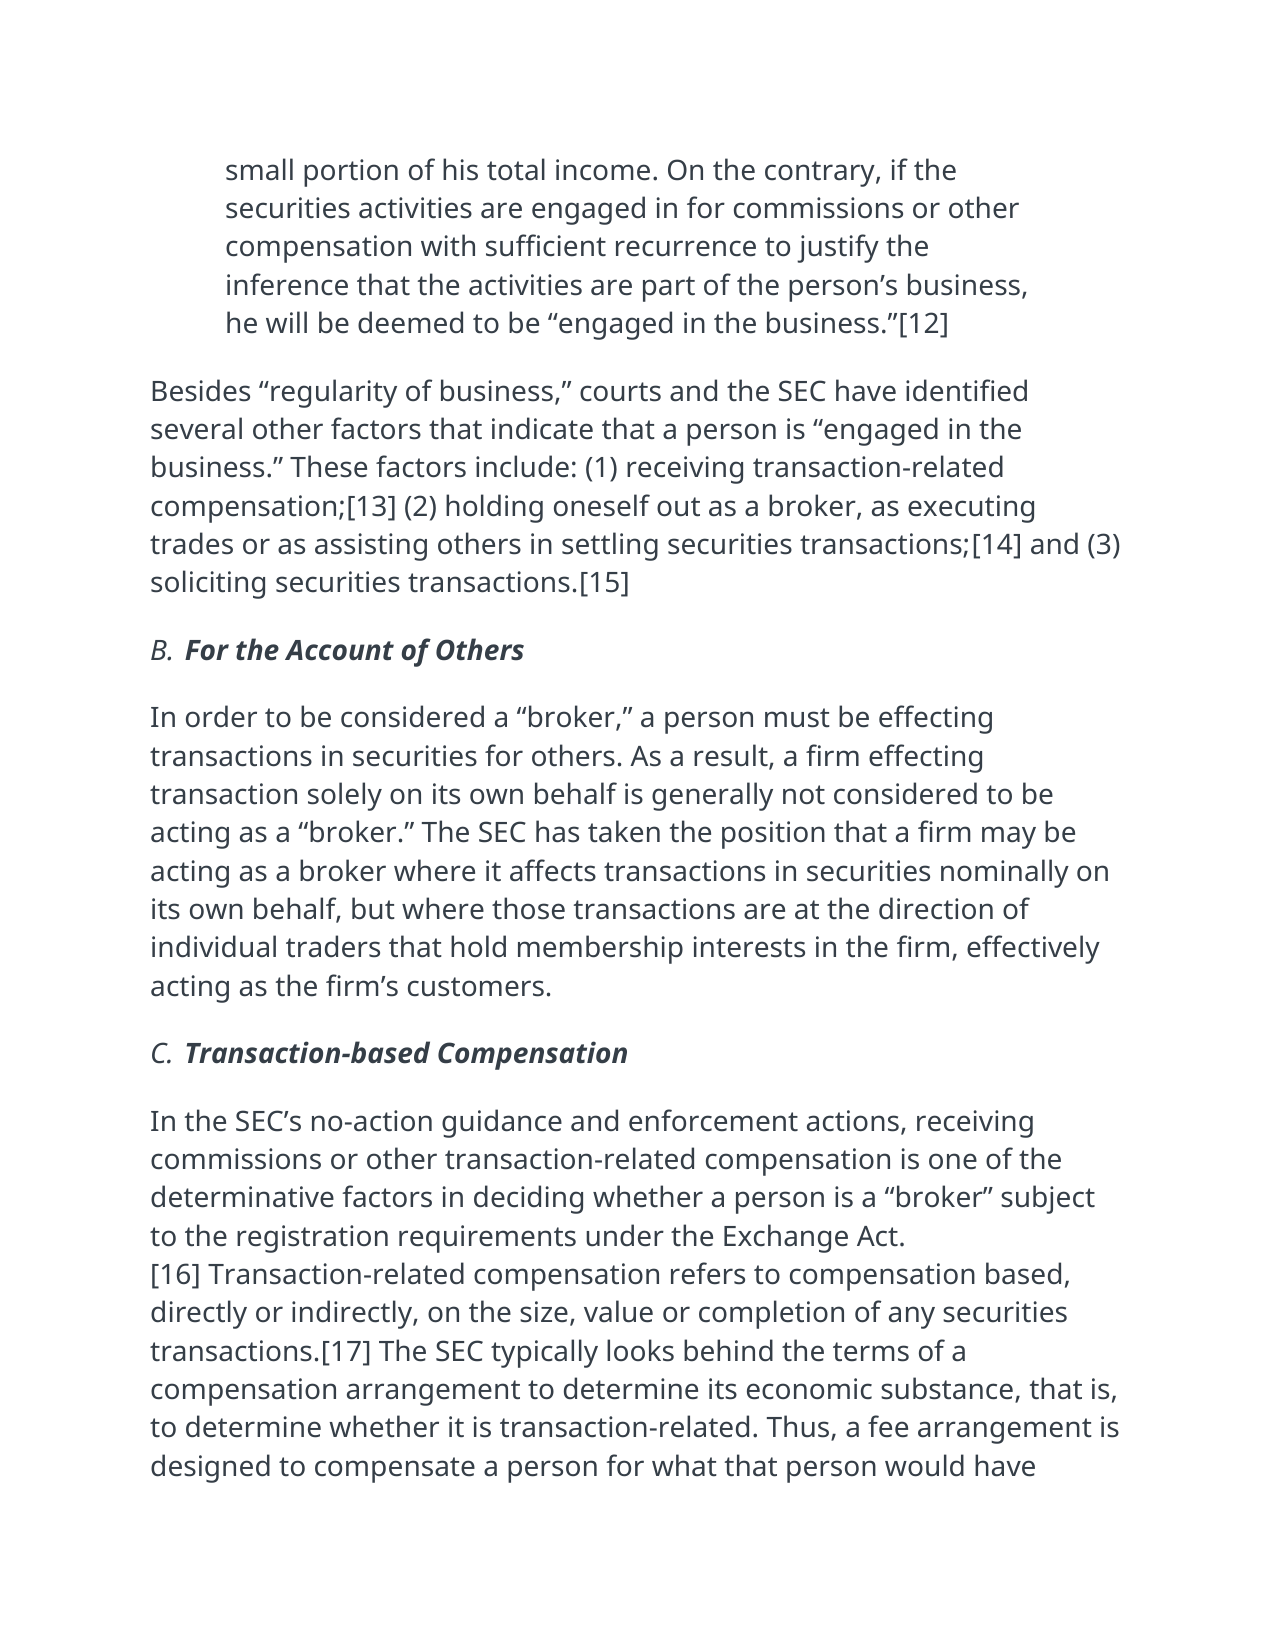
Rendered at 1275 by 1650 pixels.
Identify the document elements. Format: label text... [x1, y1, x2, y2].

text C. Transaction-based Compensation [150, 1033, 1125, 1072]
text In order to be considered a “broker,” a person must be effecting transactions in securities for others. As a result, a firm effecting transaction solely on its own behalf is generally not considered to be acting as a “broker.” The SEC has taken the position that a firm may be acting as a broker where it affects transactions in securities nominally on its own behalf, but where those transactions are at the direction of individual traders that hold membership interests in the firm, effectively acting as the firm’s customers. [150, 697, 1125, 1004]
text B. For the Account of Others [150, 630, 1125, 668]
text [225, 150, 1050, 342]
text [150, 1101, 1125, 1484]
text Besides “regularity of business,” courts and the SEC have identified several other factors that indicate that a person is “engaged in the business.” These factors include: (1) receiving transaction-related compensation;[13] (2) holding oneself out as a broker, as executing trades or as assisting others in settling securities transactions;[14] and (3) soliciting securities transactions.[15] [150, 371, 1125, 601]
